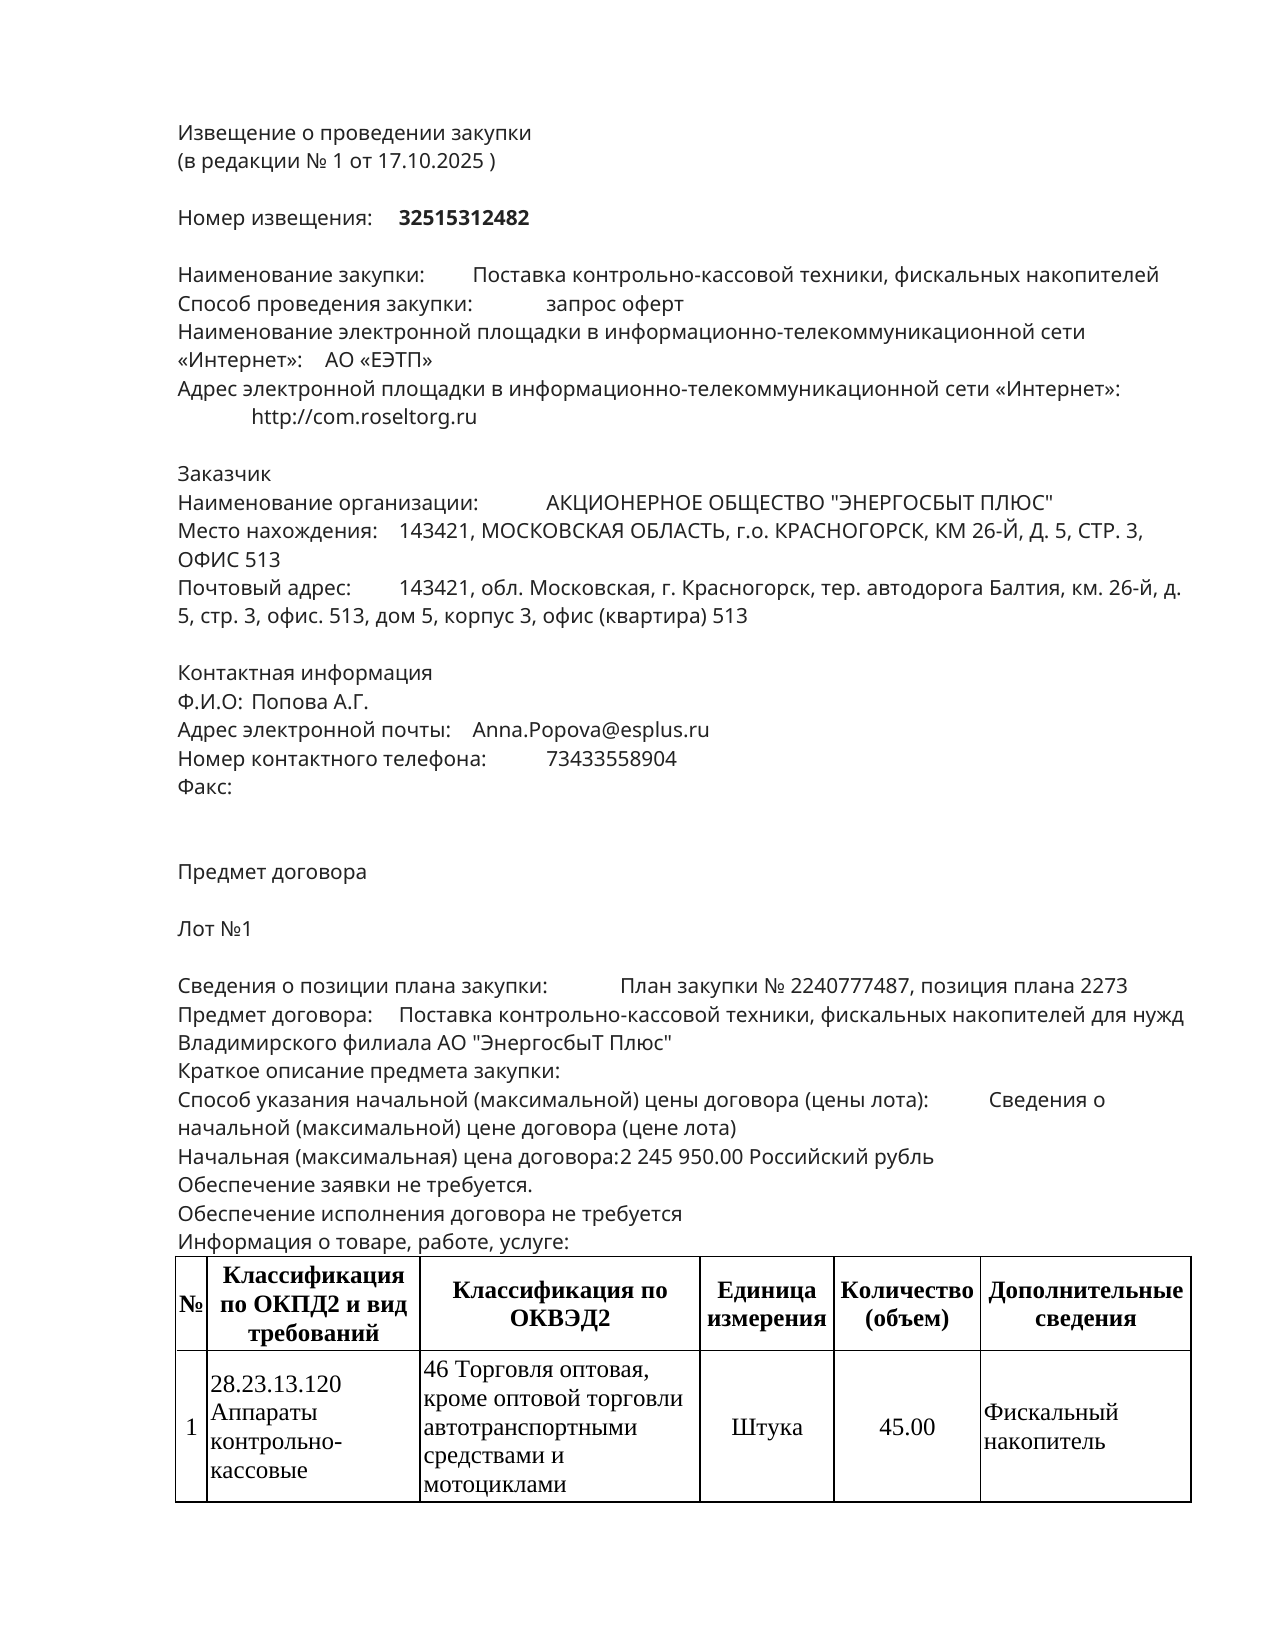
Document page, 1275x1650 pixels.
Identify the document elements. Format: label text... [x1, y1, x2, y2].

text Начальная (максимальная) цена договора: 2 245 950.00 Российский рубль [177, 1142, 1186, 1170]
text (в редакции № 1 от 17.10.2025 ) [177, 147, 1186, 175]
table_cell Штука [701, 1351, 833, 1501]
text Предмет договора: Поставка контрольно-кассовой техники, фискальных накопителей для нужд Владимирского филиала АО "ЭнергосбыТ Плюс" [177, 1000, 1186, 1057]
table_cell 45.00 [835, 1351, 980, 1501]
text Место нахождения: 143421, МОСКОВСКАЯ ОБЛАСТЬ, г.о. КРАСНОГОРСК, КМ 26-Й, Д. 5, СТР. 3, ОФИС 513 [177, 516, 1186, 573]
text Обеспечение исполнения договора не требуется [177, 1199, 1186, 1227]
text Почтовый адрес: 143421, обл. Московская, г. Красногорск, тер. автодорога Балтия, км. 26-й, д. 5, стр. 3, офис. 513, дом 5, корпус 3, офис (квартира) 513 [177, 573, 1186, 630]
table_cell Фискальный накопитель [981, 1351, 1190, 1501]
table_header № [176, 1257, 206, 1350]
table_header Количество (объем) [835, 1257, 980, 1350]
text Способ указания начальной (максимальной) цены договора (цены лота): Сведения о начальной (максимальной) цене договора (цене лота) [177, 1085, 1186, 1142]
text Адрес электронной площадки в информационно-телекоммуникационной сети «Интернет»: http://com.roseltorg.ru [177, 374, 1186, 431]
text Краткое описание предмета закупки: [177, 1057, 1186, 1085]
text Сведения о позиции плана закупки: План закупки № 2240777487, позиция плана 2273 [177, 971, 1186, 1000]
table_header Классификация по ОКПД2 и вид требований [208, 1257, 419, 1350]
text Лот №1 [177, 914, 1186, 943]
table_header Классификация по ОКВЭД2 [421, 1257, 699, 1350]
text Обеспечение заявки не требуется. [177, 1170, 1186, 1199]
table_cell 1 [176, 1351, 206, 1501]
text Факс: [177, 772, 1186, 801]
text Ф.И.О: Попова А.Г. [177, 687, 1186, 715]
text Наименование закупки: Поставка контрольно-кассовой техники, фискальных накопителей [177, 260, 1186, 289]
text Номер извещения: 32515312482 [177, 203, 1186, 232]
text Заказчик [177, 459, 1186, 488]
text Способ проведения закупки: запрос оферт [177, 289, 1186, 317]
table_header Единица измерения [701, 1257, 833, 1350]
text Извещение о проведении закупки [177, 118, 1186, 147]
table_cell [421, 1351, 699, 1501]
text Информация о товаре, работе, услуге: [177, 1227, 1186, 1256]
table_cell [208, 1351, 419, 1501]
table_header Дополнительные сведения [981, 1257, 1190, 1350]
text Контактная информация [177, 658, 1186, 687]
text Наименование организации: АКЦИОНЕРНОЕ ОБЩЕСТВО "ЭНЕРГОСБЫТ ПЛЮС" [177, 488, 1186, 516]
text Номер контактного телефона: 73433558904 [177, 744, 1186, 772]
text Предмет договора [177, 857, 1186, 886]
text Адрес электронной почты: Anna.Popova@esplus.ru [177, 715, 1186, 744]
text Наименование электронной площадки в информационно-телекоммуникационной сети «Интернет»: АО «ЕЭТП» [177, 317, 1186, 374]
